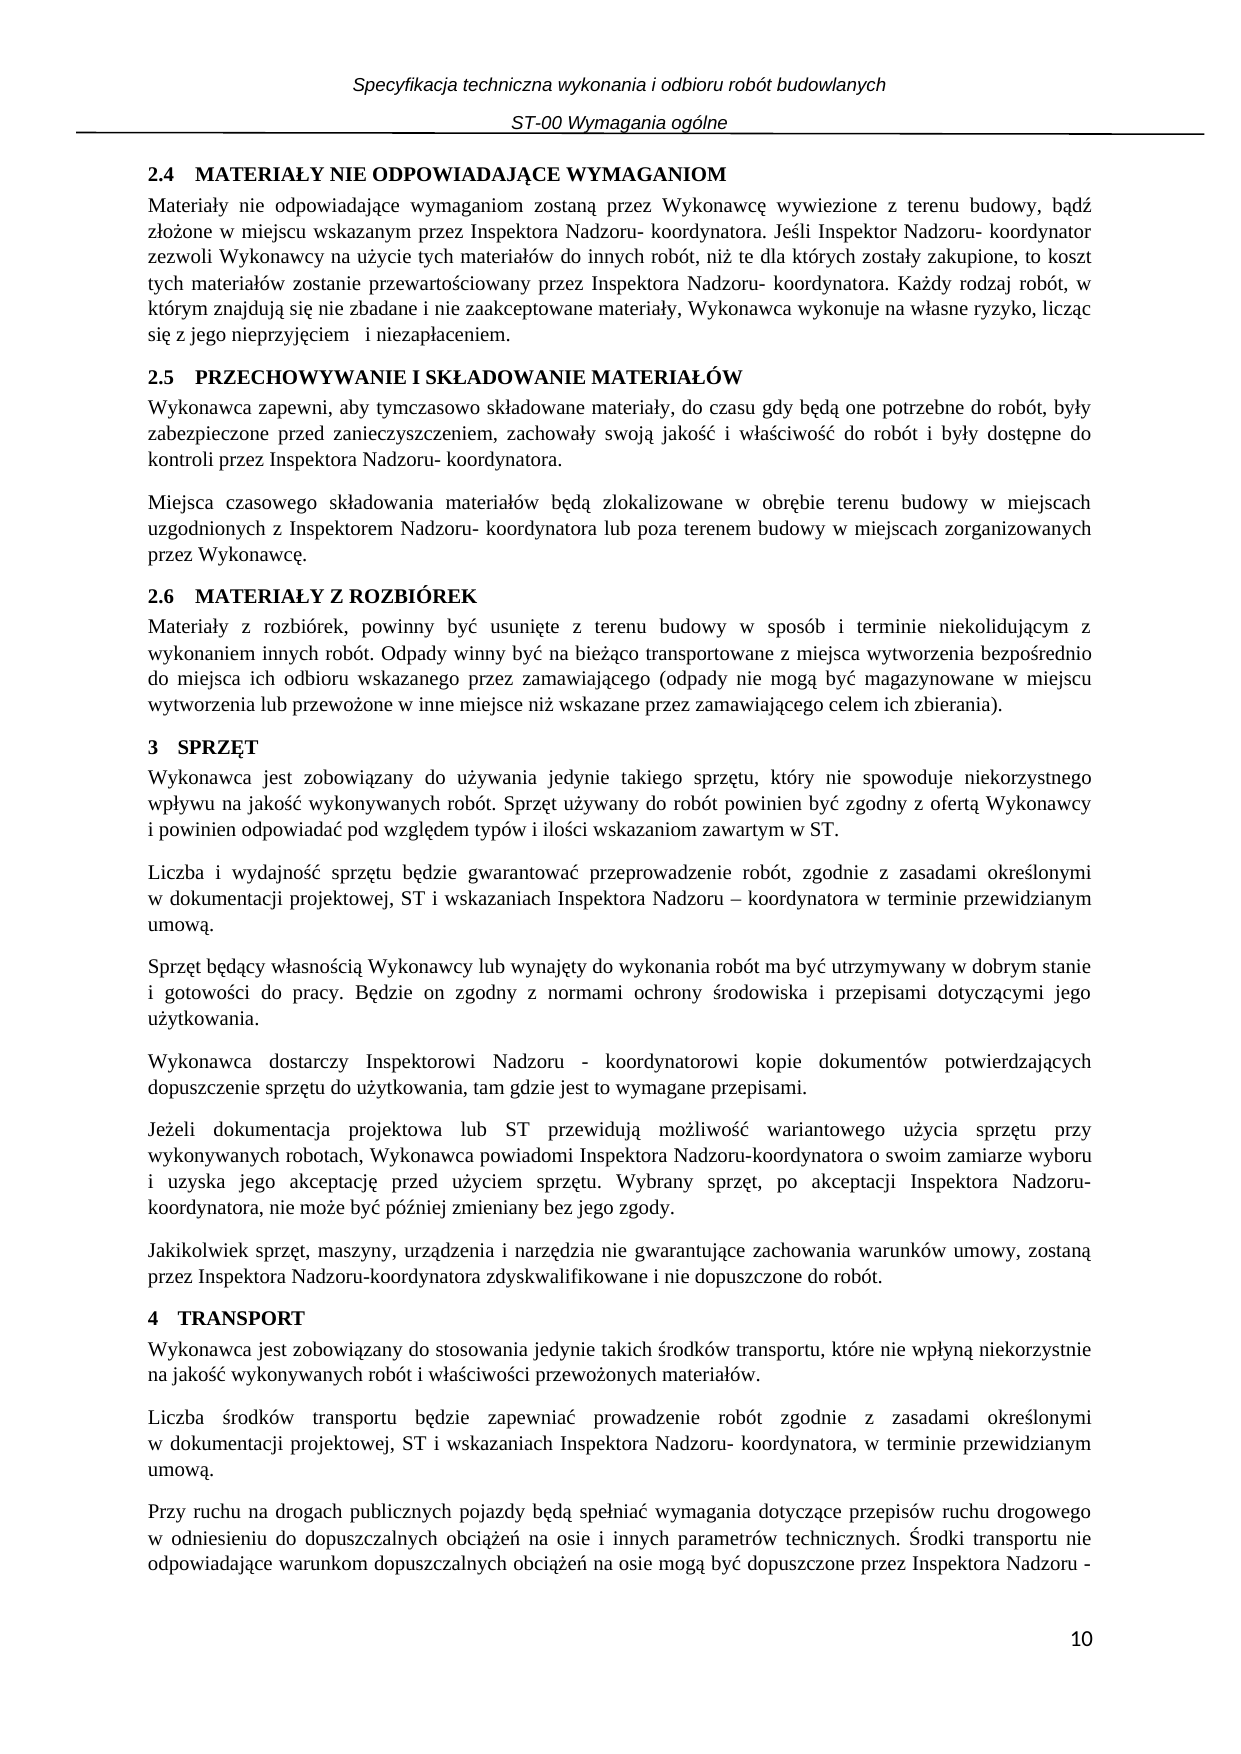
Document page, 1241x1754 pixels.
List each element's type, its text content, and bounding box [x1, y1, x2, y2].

text Wykonawca dostarczy Inspektorowi Nadzoru - koordynatorowi kopie dokumentów potwierdzających dopuszczenie sprzętu do użytkowania, tam gdzie jest to wymagane przepisami. [148, 1049, 1093, 1099]
subtitle Materiały nie odpowiadające wymaganiom [148, 162, 1093, 186]
text Wykonawca jest zobowiązany do używania jedynie takiego sprzętu, który nie spowoduje niekorzystnego wpływu na jakość wykonywanych robót. Sprzęt używany do robót powinien być zgodny z ofertą Wykonawcy i powinien odpowiadać pod względem typów i ilości wskazaniom zawartym w ST. [148, 765, 1093, 841]
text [148, 1499, 1093, 1575]
text Liczba środków transportu będzie zapewniać prowadzenie robót zgodnie z zasadami określonymi w dokumentacji projektowej, ST i wskazaniach Inspektora Nadzoru- koordynatora, w terminie przewidzianym umową. [148, 1405, 1093, 1481]
text Materiały nie odpowiadające wymaganiom zostaną przez Wykonawcę wywiezione z terenu budowy, bądź złożone w miejscu wskazanym przez Inspektora Nadzoru- koordynatora. Jeśli Inspektor Nadzoru- koordynator zezwoli Wykonawcy na użycie tych materiałów do innych robót, niż te dla których zostały zakupione, to koszt tych materiałów zostanie przewartościowany przez Inspektora Nadzoru- koordynatora. Każdy rodzaj robót, w którym znajdują się nie zbadane i nie zaakceptowane materiały, Wykonawca wykonuje na własne ryzyko, licząc się z jego nieprzyjęciem i niezapłaceniem. [148, 193, 1093, 346]
text Sprzęt będący własnością Wykonawcy lub wynajęty do wykonania robót ma być utrzymywany w dobrym stanie i gotowości do pracy. Będzie on zgodny z normami ochrony środowiska i przepisami dotyczącymi jego użytkowania. [148, 954, 1093, 1030]
text Wykonawca jest zobowiązany do stosowania jedynie takich środków transportu, które nie wpłyną niekorzystnie na jakość wykonywanych robót i właściwości przewożonych materiałów. [148, 1336, 1093, 1386]
text Materiały z rozbiórek, powinny być usunięte z terenu budowy w sposób i terminie niekolidującym z wykonaniem innych robót. Odpady winny być na bieżąco transportowane z miejsca wytworzenia bezpośrednio do miejsca ich odbioru wskazanego przez zamawiającego (odpady nie mogą być magazynowane w miejscu wytworzenia lub przewożone w inne miejsce niż wskazane przez zamawiającego celem ich zbierania). [148, 614, 1093, 716]
text Wykonawca zapewni, aby tymczasowo składowane materiały, do czasu gdy będą one potrzebne do robót, były zabezpieczone przed zanieczyszczeniem, zachowały swoją jakość i właściwość do robót i były dostępne do kontroli przez Inspektora Nadzoru- koordynatora. [148, 395, 1093, 471]
subtitle Materiały z rozbiórek [148, 584, 1093, 608]
subtitle Przechowywanie i składowanie materiałów [148, 365, 1093, 389]
subtitle TRANSPORT [148, 1306, 1093, 1330]
text Jakikolwiek sprzęt, maszyny, urządzenia i narzędzia nie gwarantujące zachowania warunków umowy, zostaną przez Inspektora Nadzoru-koordynatora zdyskwalifikowane i nie dopuszczone do robót. [148, 1238, 1093, 1288]
subtitle SPRZĘT [148, 735, 1093, 759]
text Jeżeli dokumentacja projektowa lub ST przewidują możliwość wariantowego użycia sprzętu przy wykonywanych robotach, Wykonawca powiadomi Inspektora Nadzoru-koordynatora o swoim zamiarze wyboru i uzyska jego akceptację przed użyciem sprzętu. Wybrany sprzęt, po akceptacji Inspektora Nadzoru- koordynatora, nie może być później zmieniany bez jego zgody. [148, 1117, 1093, 1219]
text Miejsca czasowego składowania materiałów będą zlokalizowane w obrębie terenu budowy w miejscach uzgodnionych z Inspektorem Nadzoru- koordynatora lub poza terenem budowy w miejscach zorganizowanych przez Wykonawcę. [148, 490, 1093, 566]
text Liczba i wydajność sprzętu będzie gwarantować przeprowadzenie robót, zgodnie z zasadami określonymi w dokumentacji projektowej, ST i wskazaniach Inspektora Nadzoru – koordynatora w terminie przewidzianym umową. [148, 860, 1093, 936]
